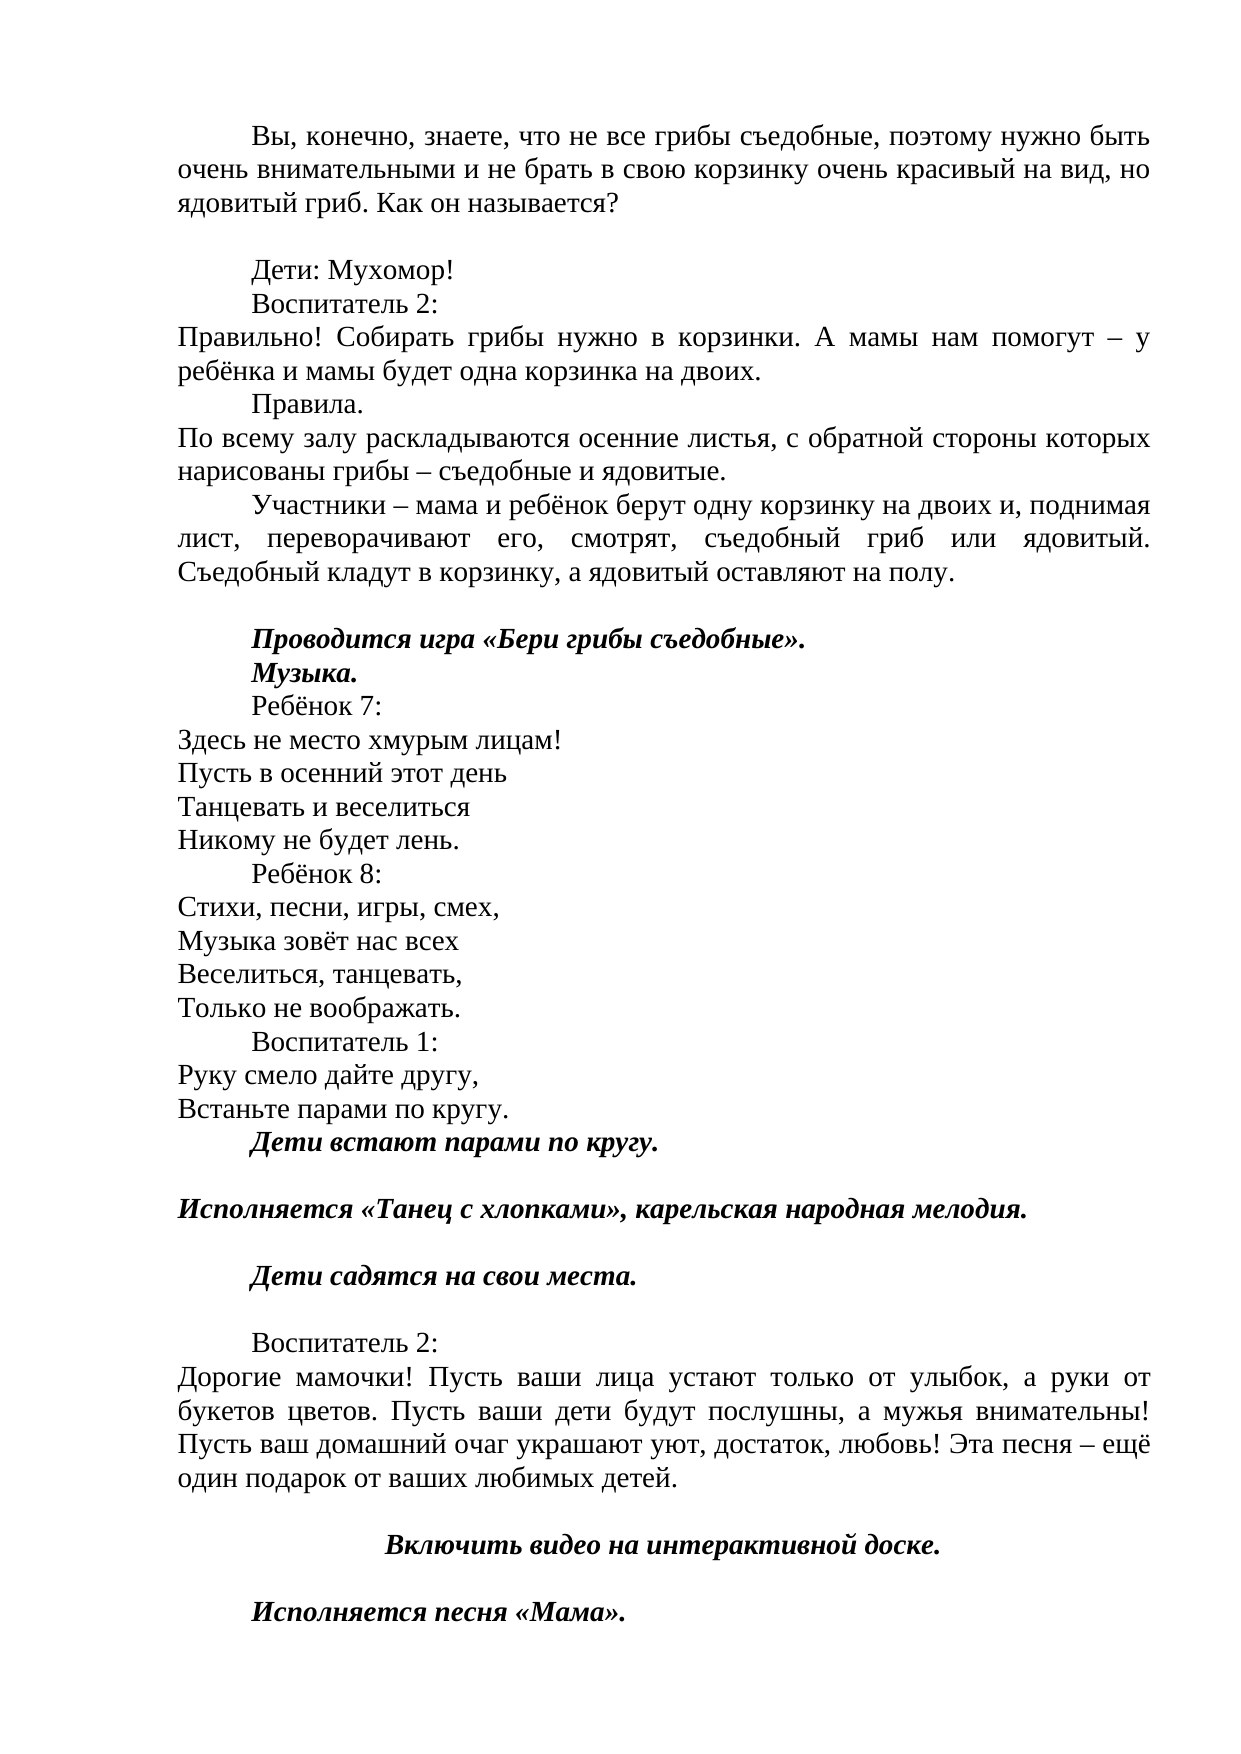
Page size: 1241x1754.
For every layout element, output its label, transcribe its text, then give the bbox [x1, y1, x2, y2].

text Только не воображать. [177, 990, 1152, 1024]
text Стихи, песни, игры, смех, [177, 889, 1152, 923]
text Правильно! Собирать грибы нужно в корзинки. А мамы нам помогут – у ребёнка и мамы будет одна корзинка на двоих. [177, 319, 1152, 386]
text Встаньте парами по кругу. [177, 1091, 1152, 1124]
text Здесь не место хмурым лицам! [177, 722, 1152, 755]
text Ребёнок 7: [177, 688, 1152, 722]
text Участники – мама и ребёнок берут одну корзинку на двоих и, поднимая лист, переворачивают его, смотрят, съедобный гриб или ядовитый. Съедобный кладут в корзинку, а ядовитый оставляют на полу. [177, 487, 1152, 588]
text Исполняется «Танец с хлопками», карельская народная мелодия. [177, 1191, 1152, 1225]
text Музыка. [177, 655, 1152, 688]
text Воспитатель 2: [177, 286, 1152, 319]
text Воспитатель 1: [177, 1024, 1152, 1057]
text Дети садятся на свои места. [177, 1258, 1152, 1292]
text Дети встают парами по кругу. [177, 1124, 1152, 1158]
text Дорогие мамочки! Пусть ваши лица устают только от улыбок, а руки от букетов цветов. Пусть ваши дети будут послушны, а мужья внимательны! Пусть ваш домашний очаг украшают уют, достаток, любовь! Эта песня – ещё один подарок от ваших любимых детей. [177, 1359, 1152, 1493]
text Танцевать и веселиться [177, 789, 1152, 822]
text Веселиться, танцевать, [177, 957, 1152, 990]
text Проводится игра «Бери грибы съедобные». [177, 621, 1152, 655]
text Дети: Мухомор! [177, 252, 1152, 286]
text По всему залу раскладываются осенние листья, с обратной стороны которых нарисованы грибы – съедобные и ядовитые. [177, 420, 1152, 487]
text Воспитатель 2: [177, 1326, 1152, 1359]
text Ребёнок 8: [177, 856, 1152, 889]
text Правила. [177, 386, 1152, 420]
text Вы, конечно, знаете, что не все грибы съедобные, поэтому нужно быть очень внимательными и не брать в свою корзинку очень красивый на вид, но ядовитый гриб. Как он называется? [177, 118, 1152, 219]
text Никому не будет лень. [177, 822, 1152, 856]
text Руку смело дайте другу, [177, 1057, 1152, 1091]
text Включить видео на интерактивной доске. [177, 1527, 1152, 1560]
text Музыка зовёт нас всех [177, 923, 1152, 957]
text Пусть в осенний этот день [177, 755, 1152, 789]
text Исполняется песня «Мама». [177, 1594, 1152, 1627]
